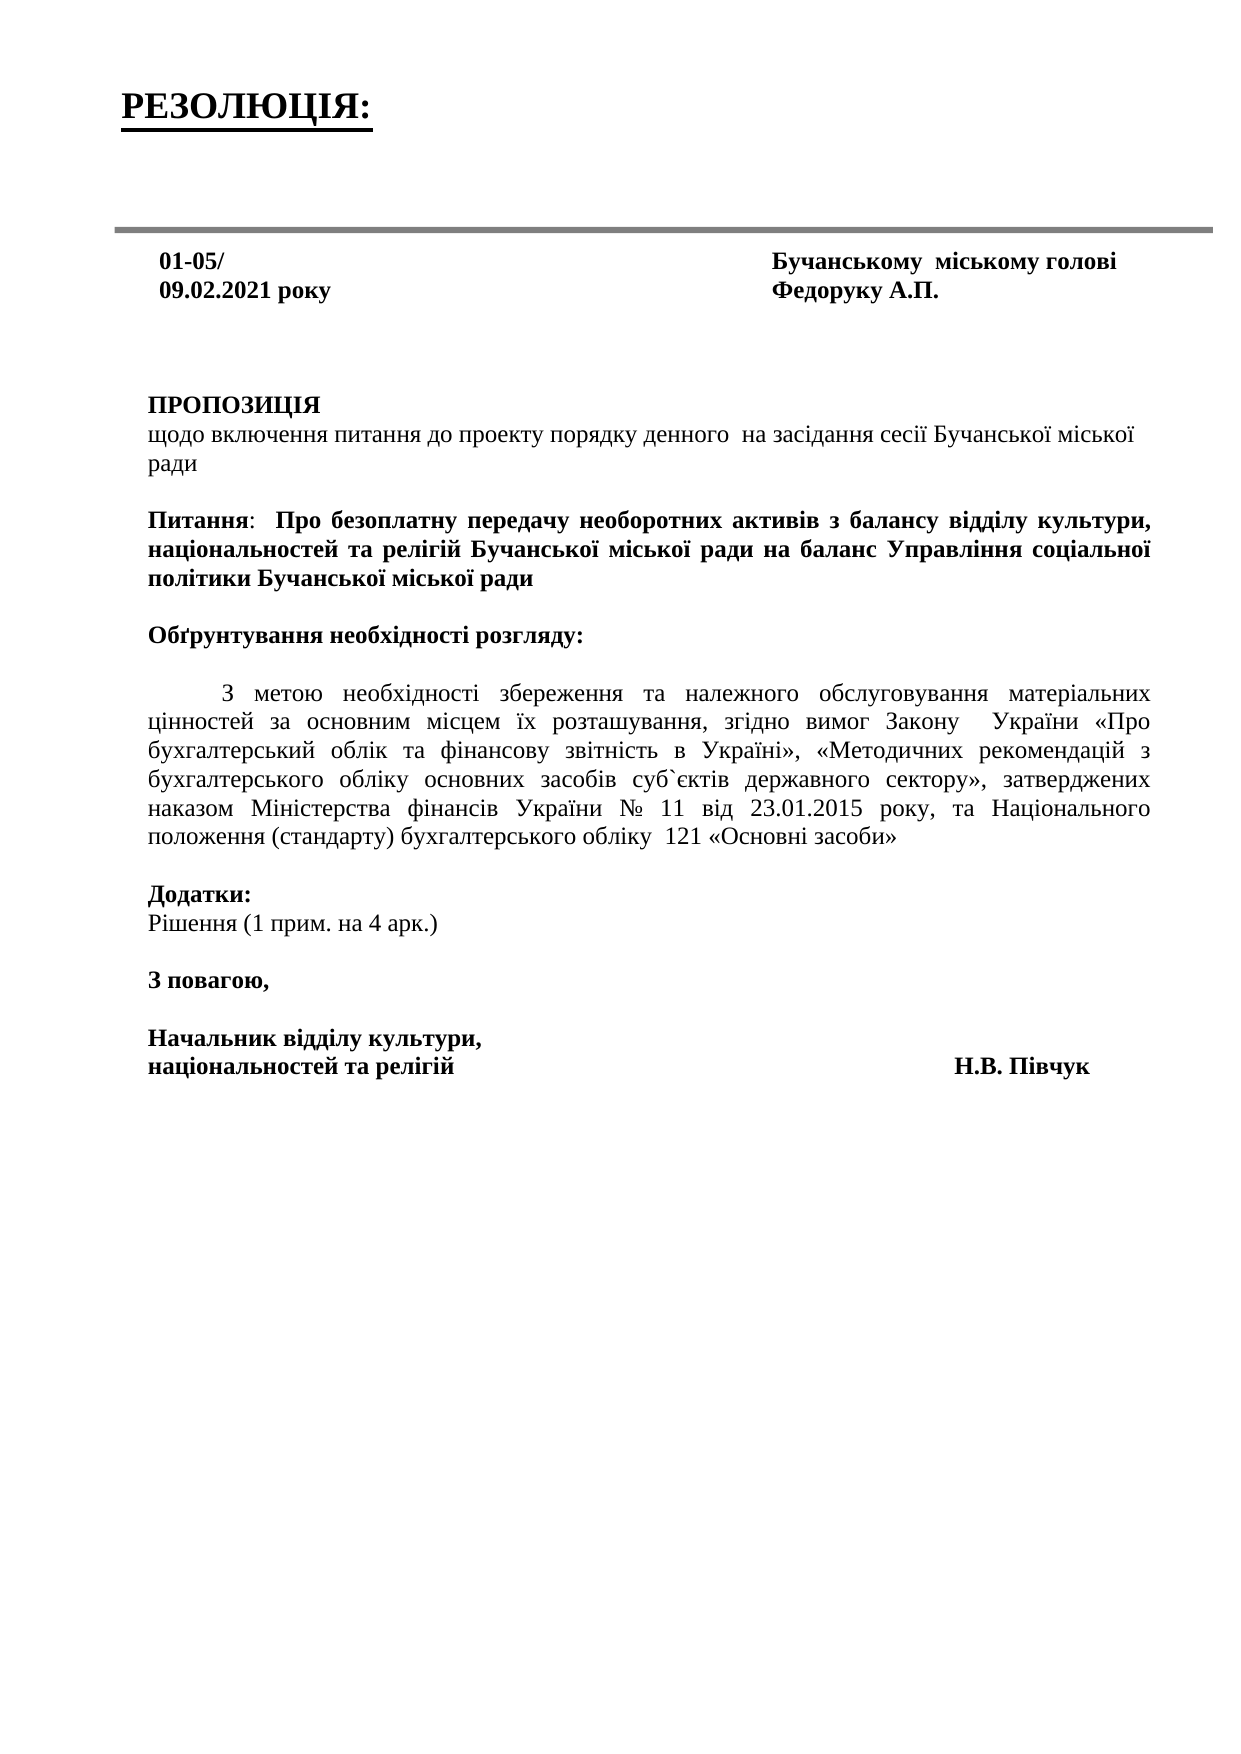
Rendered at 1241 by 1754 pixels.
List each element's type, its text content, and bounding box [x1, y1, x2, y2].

table_header 01-05/ 09.02.2021 року [148, 246, 760, 333]
text національностей та релігій Н.В. Півчук [148, 1051, 1152, 1080]
text ПРОПОЗИЦІЯ [148, 390, 1152, 419]
text Питання: Про безоплатну передачу необоротних активів з балансу відділу культури, національностей та релігій Бучанської міської ради на баланс Управління соціальної політики Бучанської міської ради [148, 505, 1152, 591]
text Рішення (1 прим. на 4 арк.) [148, 908, 1152, 936]
text щодо включення питання до проекту порядку денного на засідання сесії Бучанської міської ради [148, 419, 1152, 476]
text З повагою, [148, 965, 1152, 994]
text Обґрунтування необхідності розгляду: [148, 620, 1152, 649]
text З метою необхідності збереження та належного обслуговування матеріальних цінностей за основним місцем їх розташування, згідно вимог Закону України «Про бухгалтерський облік та фінансову звітність в Україні», «Методичних рекомендацій з бухгалтерського обліку основних засобів суб`єктів державного сектору», затверджених наказом Міністерства фінансів України № 11 від 23.01.2015 року, та Національного положення (стандарту) бухгалтерського обліку 121 «Основні засоби» [148, 678, 1152, 850]
table_header Бучанському міському голові Федоруку А.П. [760, 246, 1240, 333]
text Начальник відділу культури, [148, 1023, 1152, 1051]
text Додатки: [148, 879, 1152, 908]
